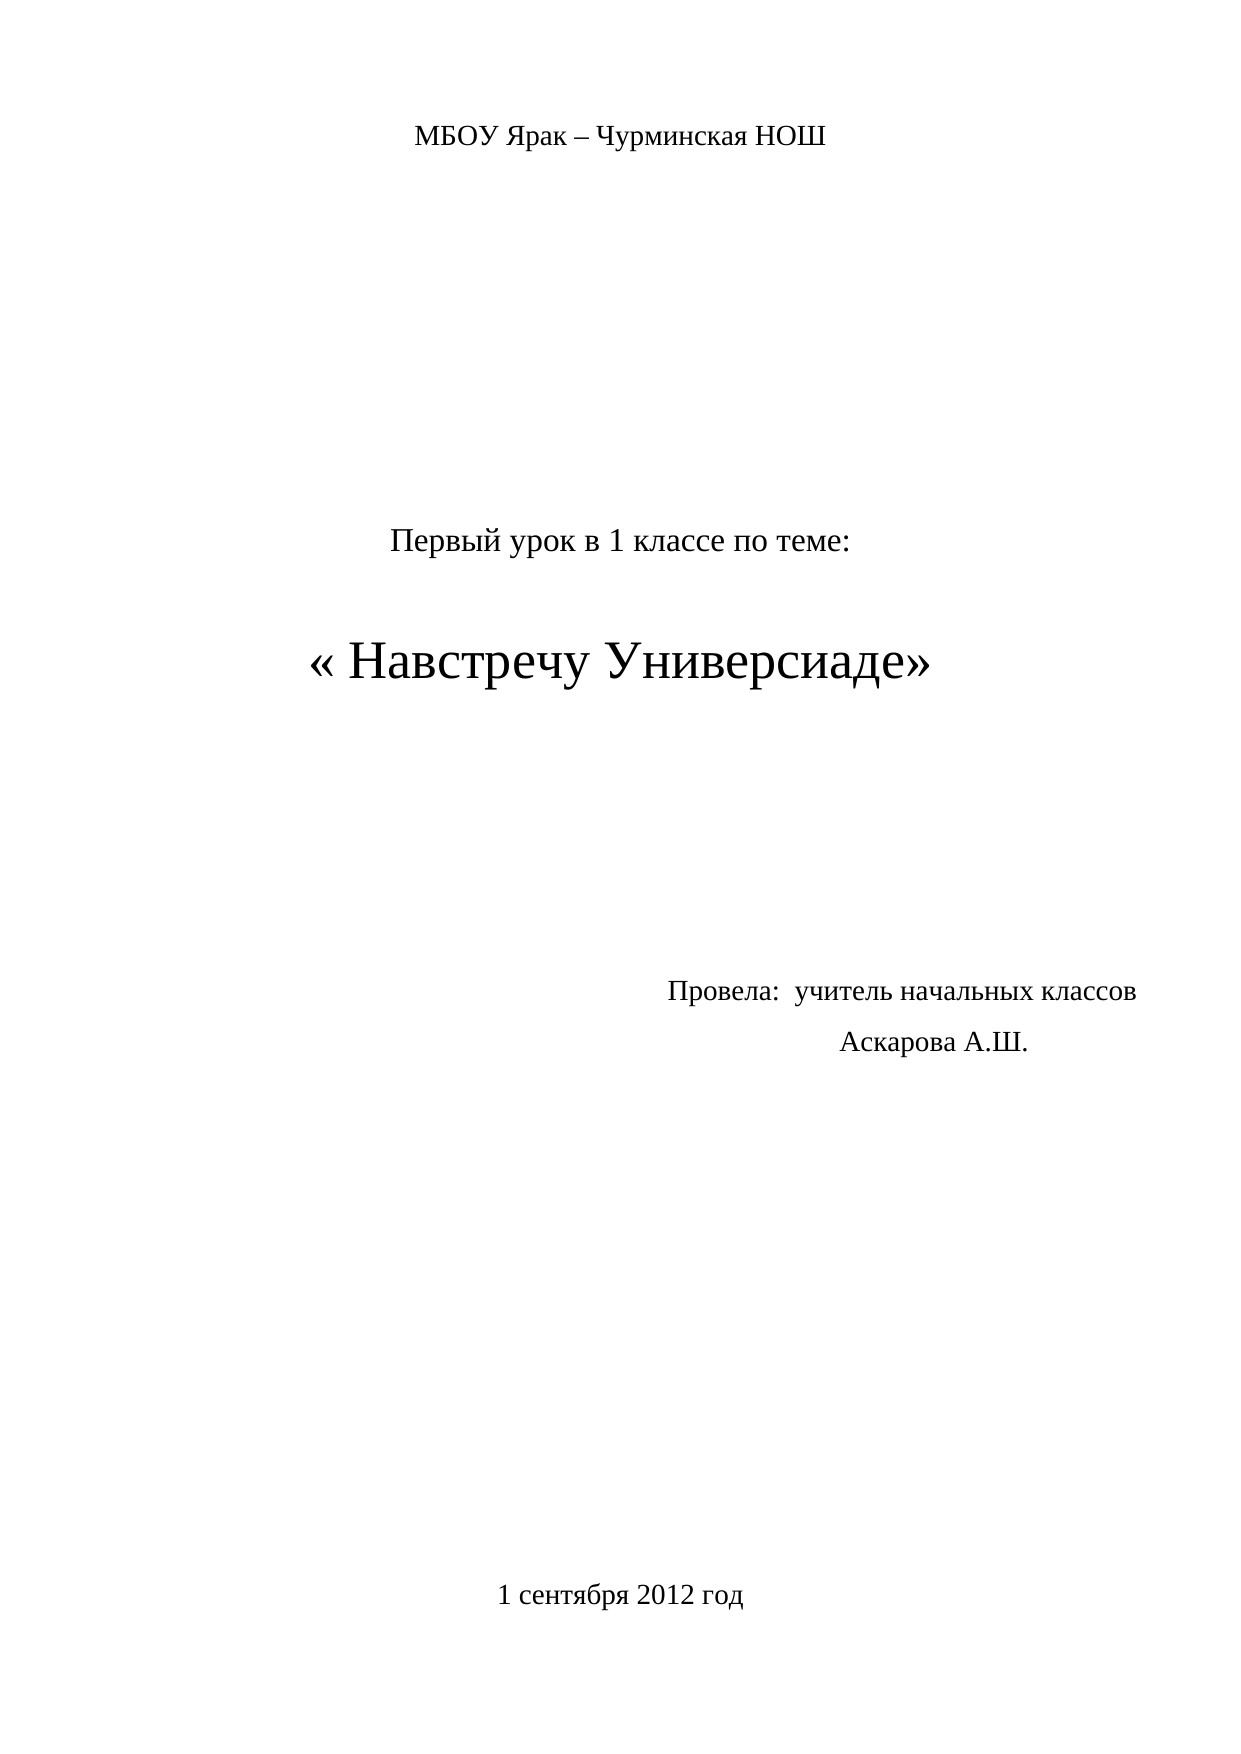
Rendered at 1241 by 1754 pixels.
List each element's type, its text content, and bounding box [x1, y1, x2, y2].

text Провела: учитель начальных классов [103, 973, 1137, 1007]
text 1 сентября 2012 год [103, 1577, 1137, 1611]
text Первый урок в 1 классе по теме: [103, 521, 1137, 559]
text « Навстречу Универсиаде» [103, 628, 1137, 691]
text МБОУ Ярак – Чурминская НОШ [103, 118, 1137, 152]
text Аскарова А.Ш. [103, 1024, 1137, 1057]
